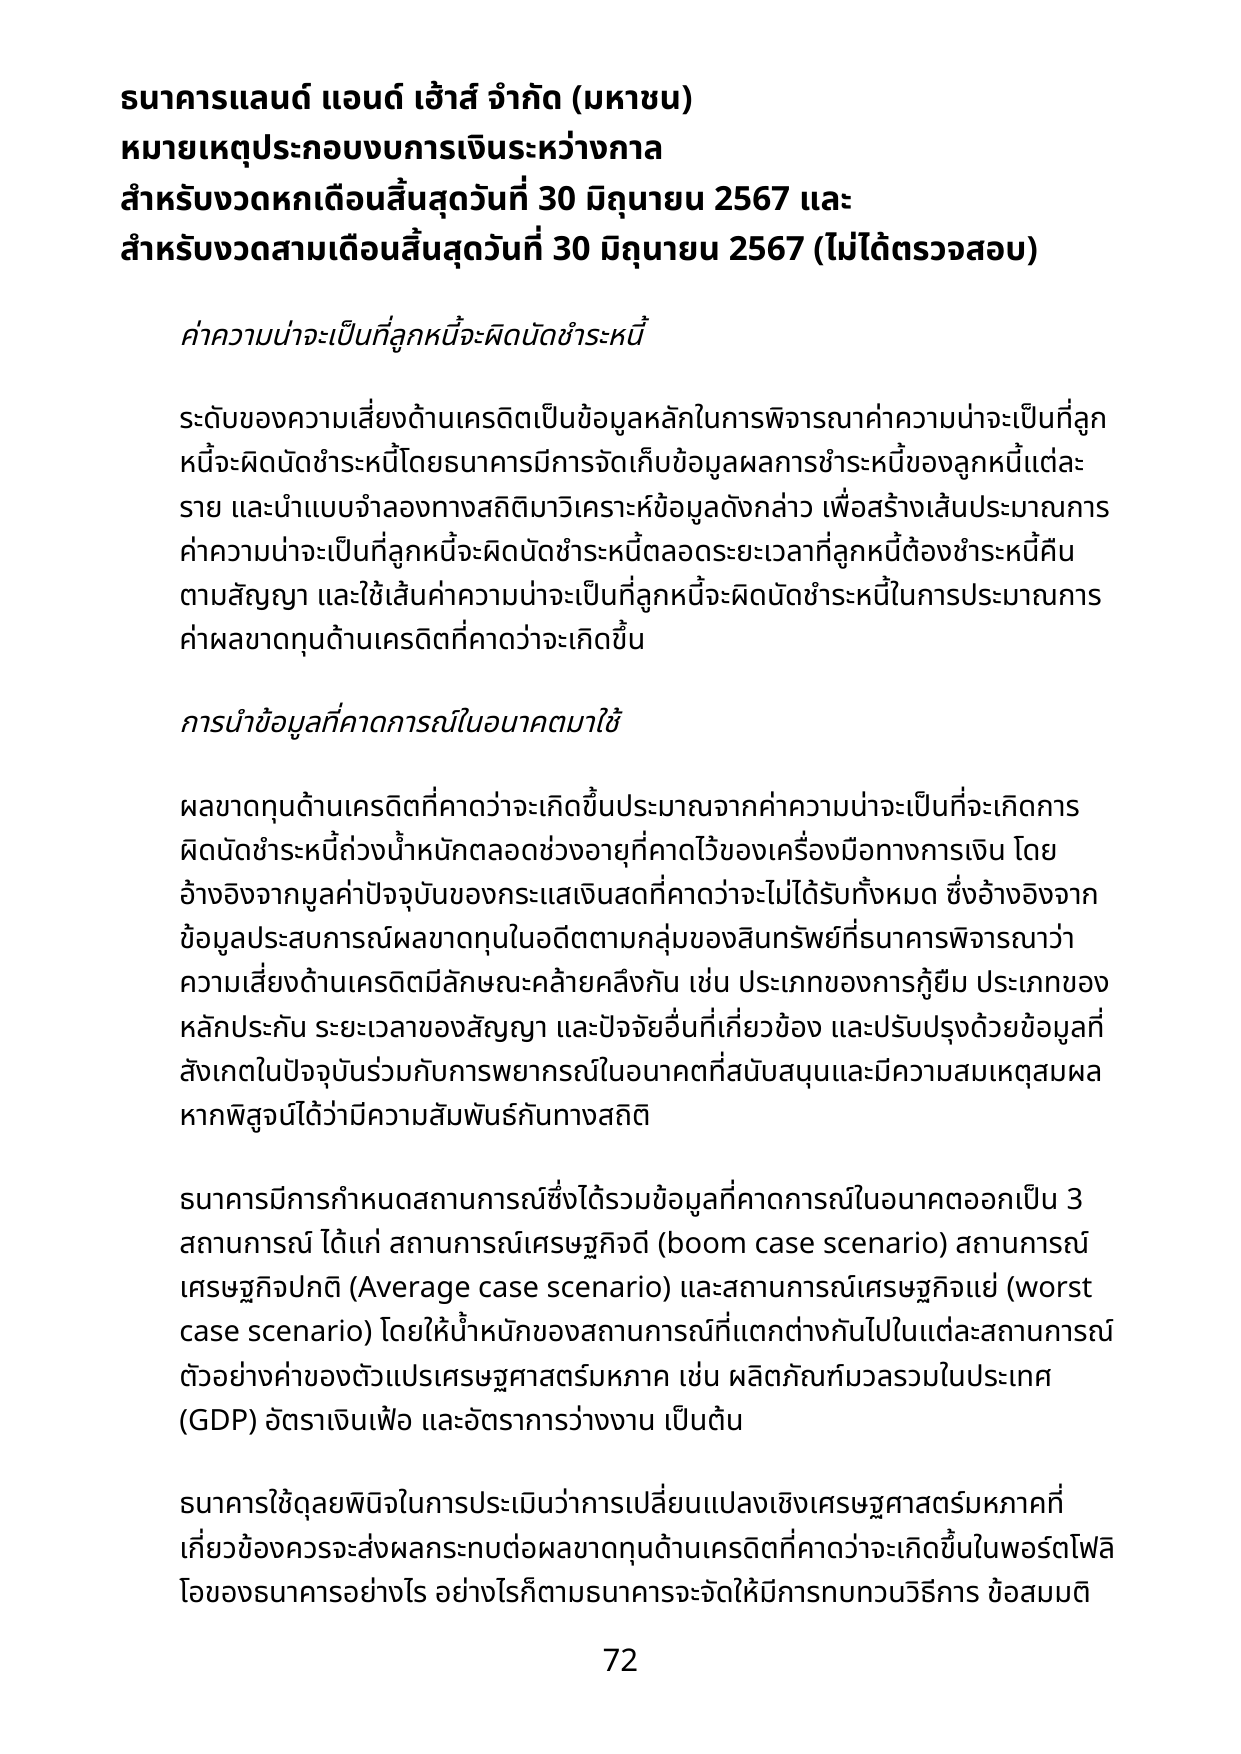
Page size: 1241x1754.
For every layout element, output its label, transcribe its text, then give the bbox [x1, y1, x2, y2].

text ผลขาดทุนด้านเครดิตที่คาดว่าจะเกิดขึ้นประมาณจากค่าความน่าจะเป็นที่จะเกิดการผิดนัดชำระหนี้ถ่วงน้ำหนักตลอดช่วงอายุที่คาดไว้ของเครื่องมือทางการเงิน โดยอ้างอิงจากมูลค่าปัจจุบันของกระแสเงินสดที่คาดว่าจะไม่ได้รับทั้งหมด ซึ่งอ้างอิงจากข้อมูลประสบการณ์ผลขาดทุนในอดีตตามกลุ่มของสินทรัพย์ที่ธนาคารพิจารณาว่าความเสี่ยงด้านเครดิตมีลักษณะคล้ายคลึงกัน เช่น ประเภทของการกู้ยืม ประเภทของหลักประกัน ระยะเวลาของสัญญา และปัจจัยอื่นที่เกี่ยวข้อง และปรับปรุงด้วยข้อมูลที่สังเกตในปัจจุบันร่วมกับการพยากรณ์ในอนาคตที่สนับสนุนและมีความสมเหตุสมผลหากพิสูจน์ได้ว่ามีความสัมพันธ์กันทางสถิติ [179, 786, 1120, 1138]
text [179, 1483, 1120, 1615]
text ระดับของความเสี่ยงด้านเครดิตเป็นข้อมูลหลักในการพิจารณาค่าความน่าจะเป็นที่ลูกหนี้จะผิดนัดชำระหนี้โดยธนาคารมีการจัดเก็บข้อมูลผลการชำระหนี้ของลูกหนี้แต่ละราย และนำแบบจำลองทางสถิติมาวิเคราะห์ข้อมูลดังกล่าว เพื่อสร้างเส้นประมาณการค่าความน่าจะเป็นที่ลูกหนี้จะผิดนัดชำระหนี้ตลอดระยะเวลาที่ลูกหนี้ต้องชำระหนี้คืนตามสัญญา และใช้เส้นค่าความน่าจะเป็นที่ลูกหนี้จะผิดนัดชำระหนี้ในการประมาณการค่าผลขาดทุนด้านเครดิตที่คาดว่าจะเกิดขึ้น [179, 398, 1120, 662]
text การนำข้อมูลที่คาดการณ์ในอนาคตมาใช้ [179, 702, 1120, 746]
text ค่าความน่าจะเป็นที่ลูกหนี้จะผิดนัดชำระหนี้ [179, 314, 1120, 358]
text ธนาคารมีการกำหนดสถานการณ์ซึ่งได้รวมข้อมูลที่คาดการณ์ในอนาคตออกเป็น 3 สถานการณ์ ได้แก่ สถานการณ์เศรษฐกิจดี (boom case scenario) สถานการณ์เศรษฐกิจปกติ (Average case scenario) และสถานการณ์เศรษฐกิจแย่ (worst case scenario) โดยให้น้ำหนักของสถานการณ์ที่แตกต่างกันไปในแต่ละสถานการณ์ ตัวอย่างค่าของตัวแปรเศรษฐศาสตร์มหภาค เช่น ผลิตภัณฑ์มวลรวมในประเทศ (GDP) อัตราเงินเฟ้อ และอัตราการว่างงาน เป็นต้น [179, 1178, 1120, 1443]
